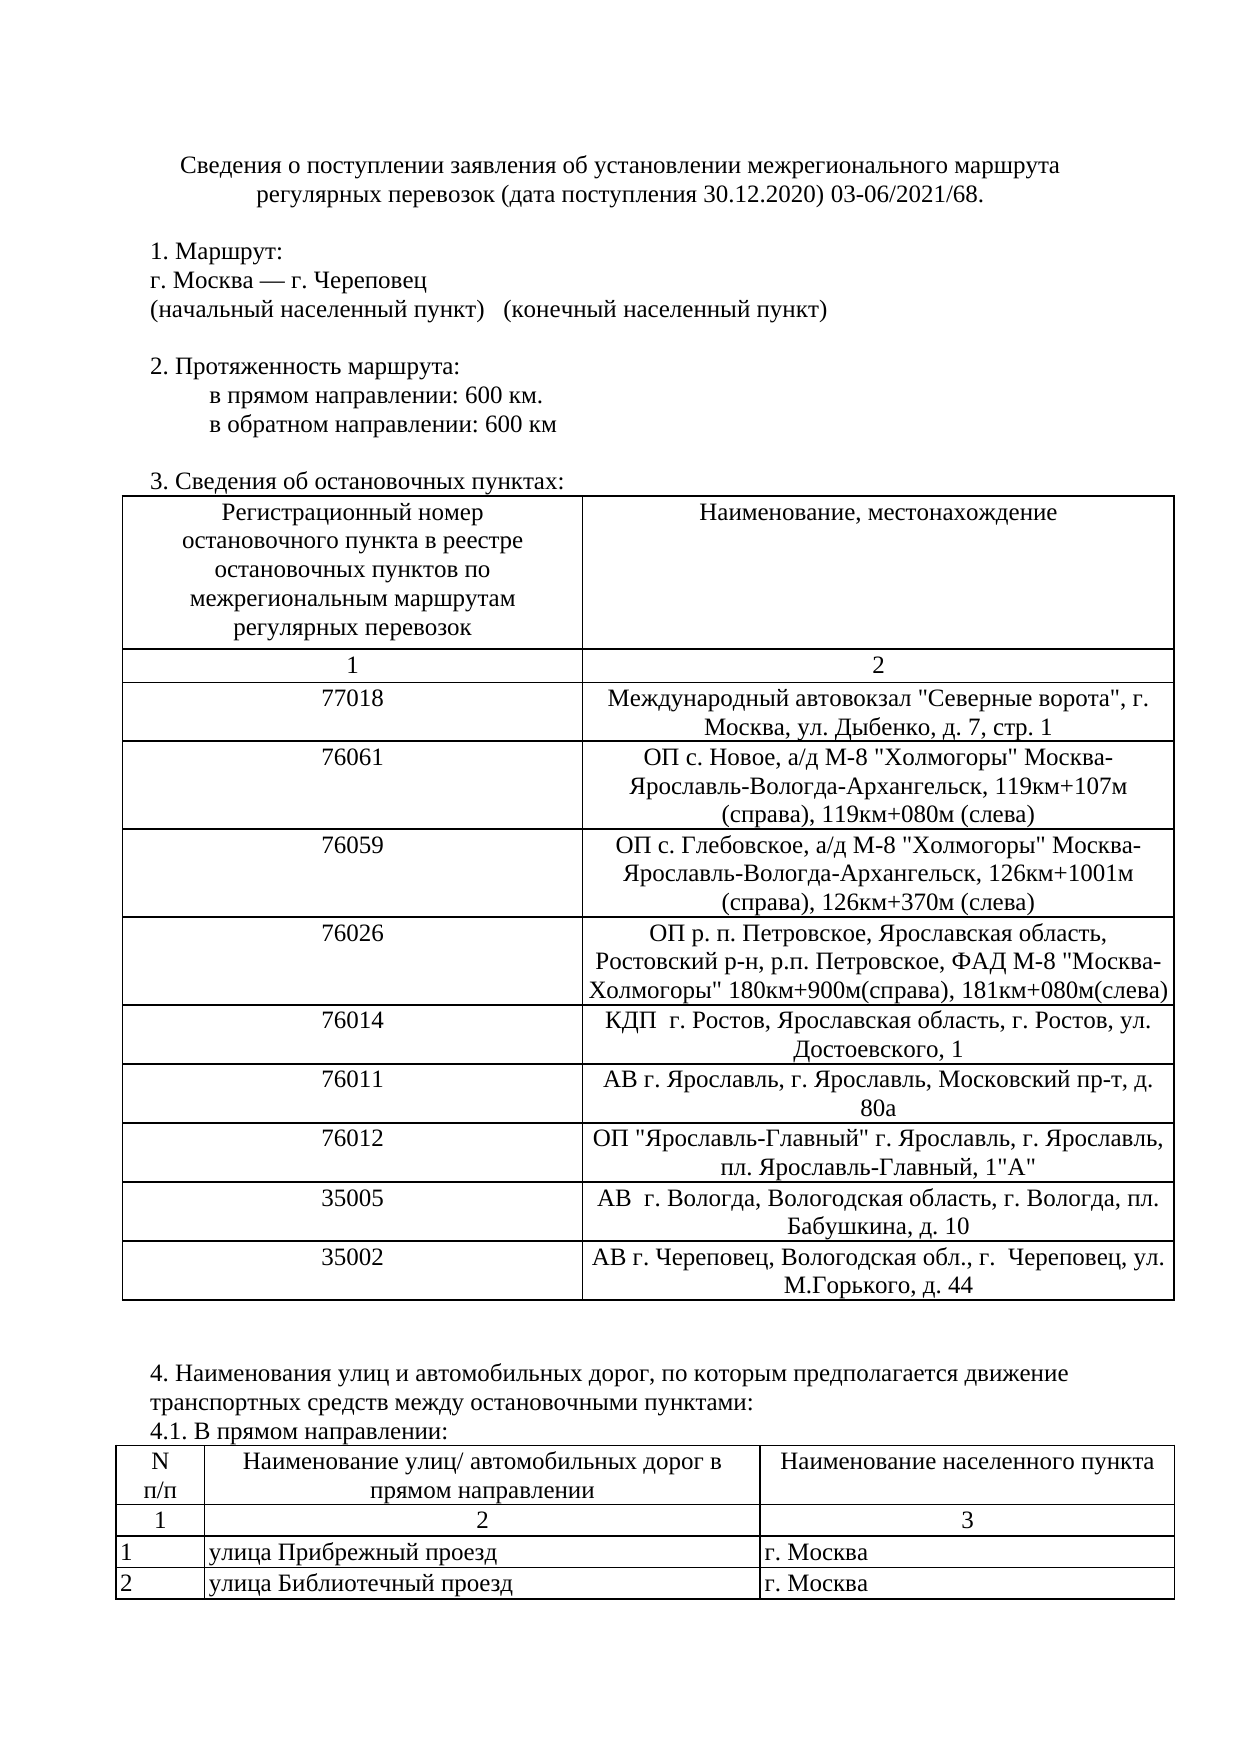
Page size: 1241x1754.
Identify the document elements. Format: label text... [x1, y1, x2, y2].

table_cell 1 [123, 650, 582, 681]
table_header Наименование улиц/ автомобильных дорог в прямом направлении [205, 1446, 759, 1503]
table_header Регистрационный номер остановочного пункта в реестре остановочных пунктов по межрегиональным маршрутам регулярных перевозок [123, 497, 582, 648]
table_cell АВ г. Череповец, Вологодская обл., г. Череповец, ул. М.Горького, д. 44 [583, 1242, 1173, 1299]
text 4.1. В прямом направлении: [150, 1416, 1090, 1444]
table_cell 3 [761, 1505, 1174, 1535]
table_cell 2 [117, 1568, 204, 1598]
table_header Наименование, местонахождение [583, 497, 1173, 648]
text 2. Протяженность маршрута: [150, 351, 1090, 380]
table_cell улица Библиотечный проезд [205, 1568, 759, 1598]
text 1. Маршрут: [150, 236, 1090, 265]
table_cell 76014 [123, 1006, 582, 1063]
table_header Наименование населенного пункта [761, 1446, 1174, 1503]
table_cell г. Москва [761, 1537, 1174, 1566]
table_cell 76026 [123, 918, 582, 1004]
table_cell АВ г. Вологда, Вологодская область, г. Вологда, пл. Бабушкина, д. 10 [583, 1183, 1173, 1240]
text 4. Наименования улиц и автомобильных дорог, по которым предполагается движение транспортных средств между остановочными пунктами: [150, 1358, 1090, 1416]
table_cell 35005 [123, 1183, 582, 1240]
table_cell 76012 [123, 1124, 582, 1181]
table_cell ОП с. Глебовское, а/д М-8 "Холмогоры" Москва-Ярославль-Вологда-Архангельск, 126км+1001м (справа), 126км+370м (слева) [583, 830, 1173, 916]
text в прямом направлении: 600 км. [150, 380, 1090, 409]
table_cell 2 [205, 1505, 759, 1535]
text г. Москва — г. Череповец [150, 265, 1090, 294]
table_cell 35002 [123, 1242, 582, 1299]
table_cell 76059 [123, 830, 582, 916]
table_cell ОП р. п. Петровское, Ярославская область, Ростовский р-н, р.п. Петровское, ФАД М-8 "Москва-Холмогоры" 180км+900м(справа), 181км+080м(слева) [583, 918, 1173, 1004]
text Сведения о поступлении заявления об установлении межрегионального маршрута регулярных перевозок (дата поступления 30.12.2020) 03-06/2021/68. [150, 150, 1090, 207]
table_cell ОП "Ярославль-Главный" г. Ярославль, г. Ярославль, пл. Ярославль-Главный, 1"А" [583, 1124, 1173, 1181]
table_cell улица Прибрежный проезд [205, 1537, 759, 1566]
table_cell Международный автовокзал "Северные ворота", г. Москва, ул. Дыбенко, д. 7, стр. 1 [583, 683, 1173, 740]
text 3. Сведения об остановочных пунктах: [150, 466, 1090, 495]
table_cell 77018 [123, 683, 582, 740]
table_cell г. Москва [761, 1568, 1174, 1598]
table_cell 1 [117, 1537, 204, 1566]
table_cell 2 [583, 650, 1173, 681]
table_header N п/п [117, 1446, 204, 1503]
table_cell 76011 [123, 1065, 582, 1122]
table_cell 76061 [123, 742, 582, 828]
table_cell 1 [117, 1505, 204, 1535]
table_cell АВ г. Ярославль, г. Ярославль, Московский пр-т, д. 80а [583, 1065, 1173, 1122]
text (начальный населенный пункт) (конечный населенный пункт) [150, 294, 1090, 322]
table_cell КДП г. Ростов, Ярославская область, г. Ростов, ул. Достоевского, 1 [583, 1006, 1173, 1063]
table_cell ОП с. Новое, а/д М-8 "Холмогоры" Москва-Ярославль-Вологда-Архангельск, 119км+107м (справа), 119км+080м (слева) [583, 742, 1173, 828]
text в обратном направлении: 600 км [150, 409, 1090, 437]
